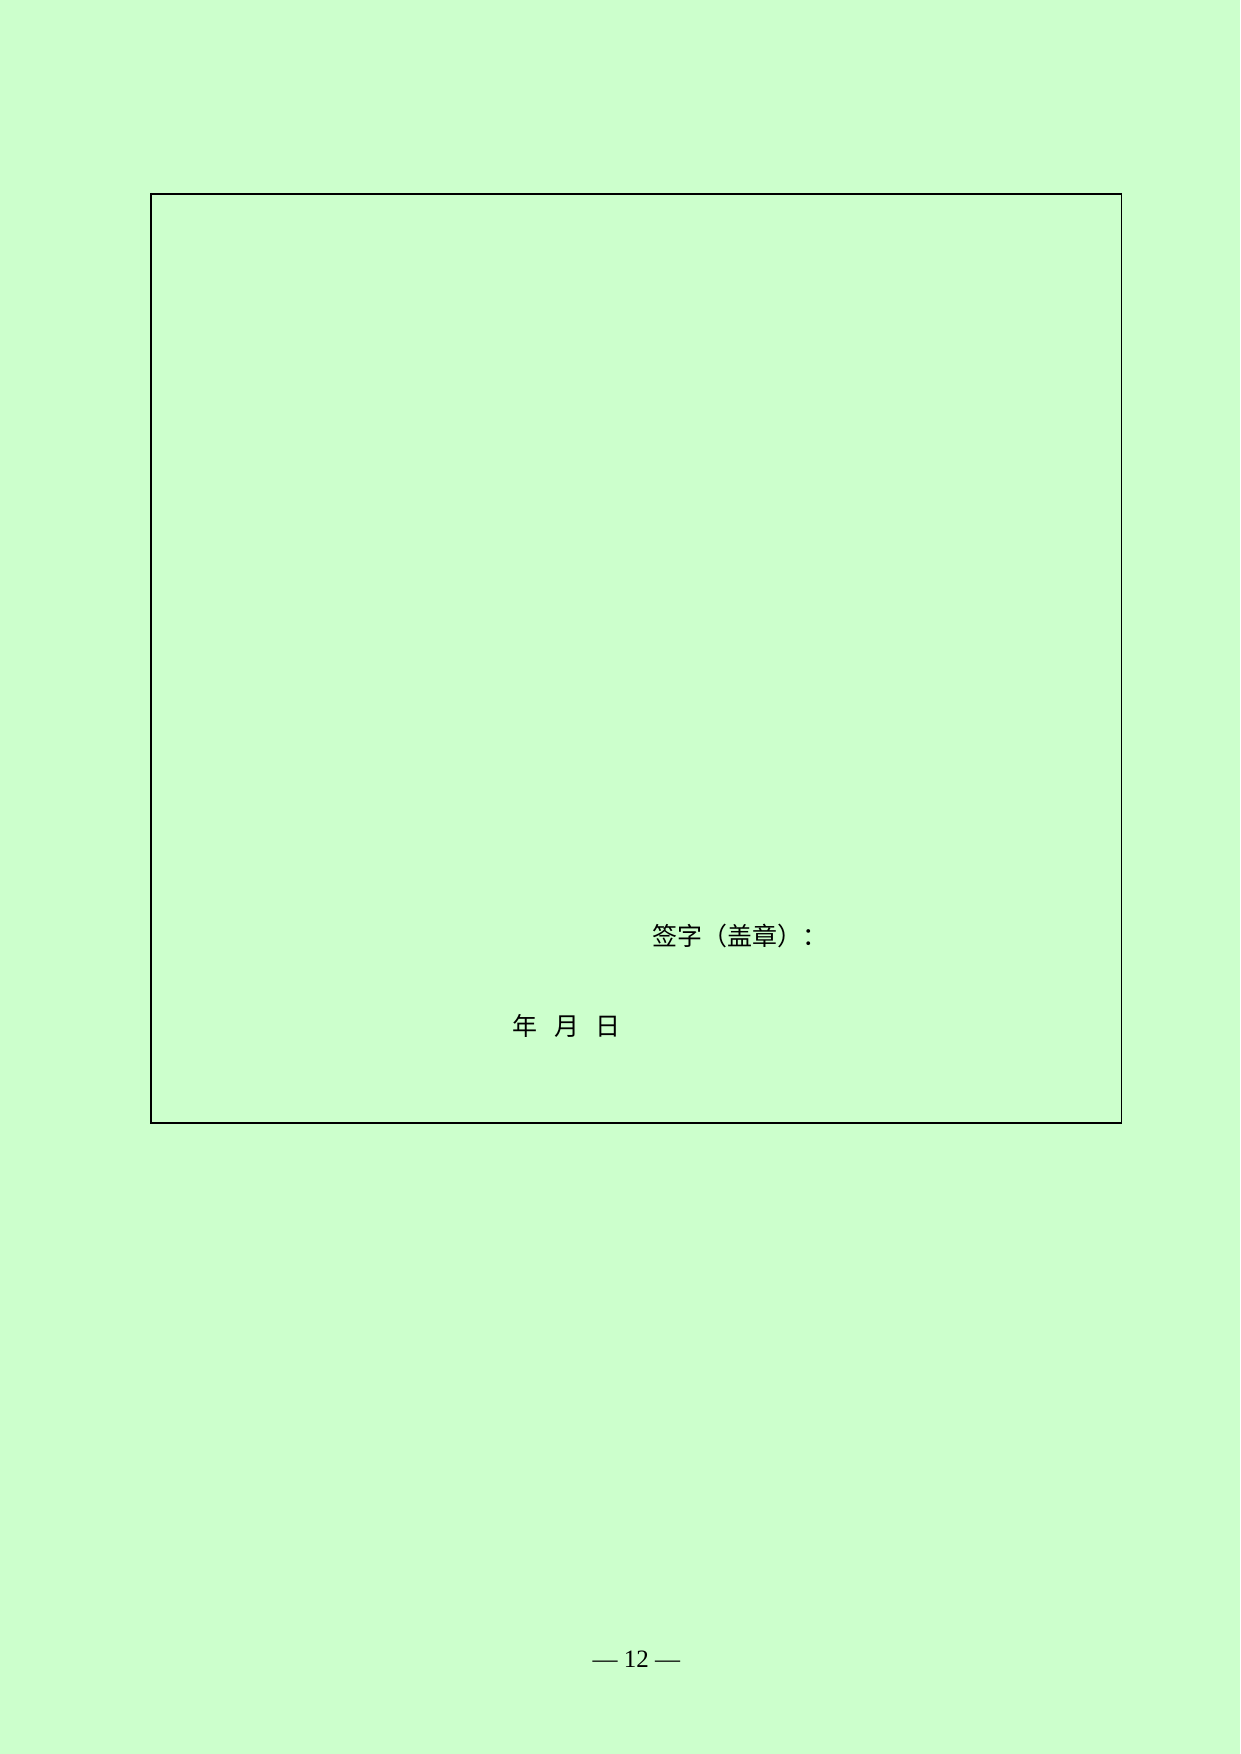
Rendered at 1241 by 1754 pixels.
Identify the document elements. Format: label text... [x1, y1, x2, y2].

table_cell 签字（盖章）： 年 月 日 [152, 195, 1121, 1122]
